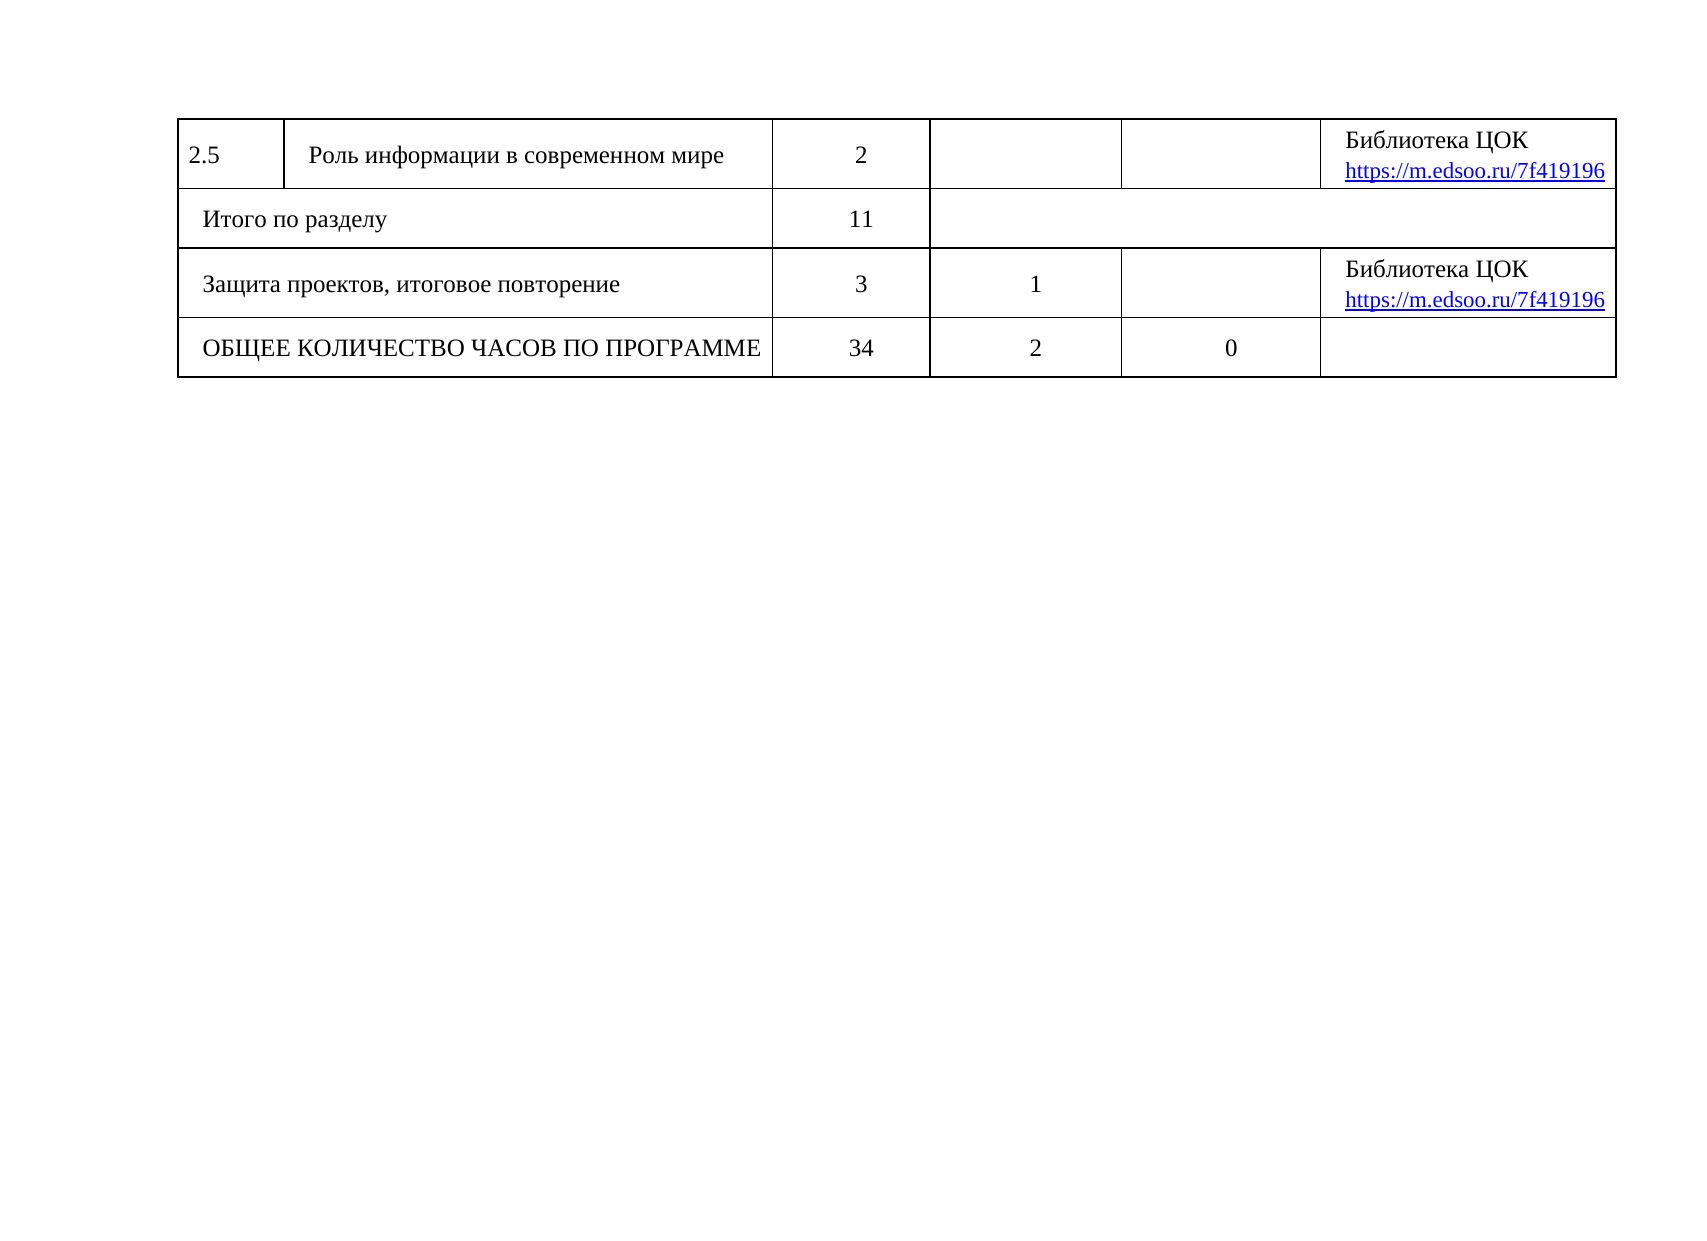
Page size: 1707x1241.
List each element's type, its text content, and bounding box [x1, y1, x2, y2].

table_cell Роль информации в современном мире [285, 120, 772, 188]
table_cell [931, 189, 1615, 247]
table_cell 1 [931, 249, 1121, 317]
table_cell ОБЩЕЕ КОЛИЧЕСТВО ЧАСОВ ПО ПРОГРАММЕ [179, 318, 772, 376]
table_cell [1321, 318, 1615, 376]
table_cell 3 [773, 249, 929, 317]
table_cell 34 [773, 318, 929, 376]
table_cell 0 [1122, 318, 1320, 376]
table_cell 2 [773, 120, 929, 188]
table_cell [1122, 120, 1320, 188]
table_cell 2 [931, 318, 1121, 376]
table_cell Защита проектов, итоговое повторение [179, 249, 772, 317]
table_cell 2.5 [179, 120, 283, 188]
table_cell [1321, 120, 1615, 188]
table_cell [1321, 249, 1615, 317]
table_cell [1122, 249, 1320, 317]
table_cell 11 [773, 189, 929, 247]
table_cell [931, 120, 1121, 188]
table_cell Итого по разделу [179, 189, 772, 247]
